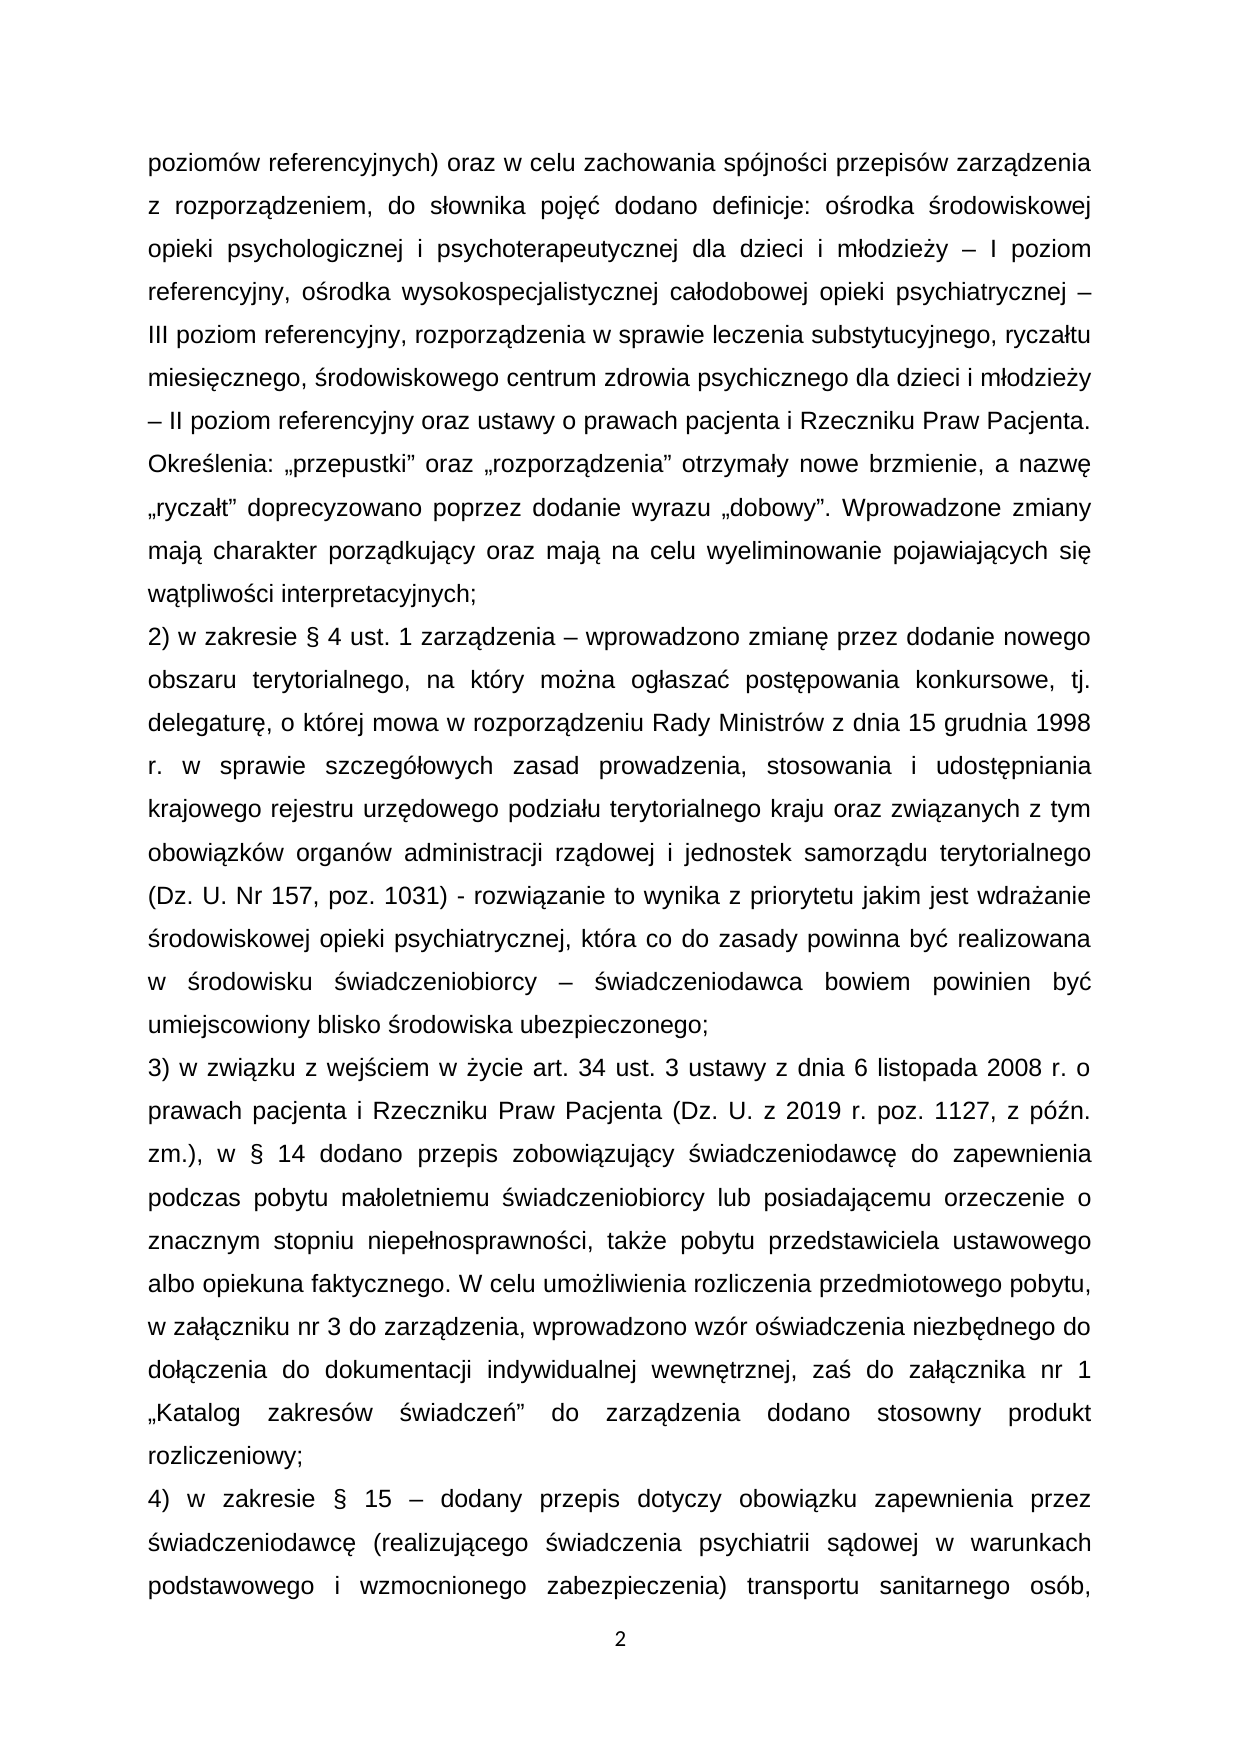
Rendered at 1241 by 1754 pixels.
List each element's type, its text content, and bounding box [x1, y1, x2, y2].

text 2) w zakresie § 4 ust. 1 zarządzenia – wprowadzono zmianę przez dodanie nowego obszaru terytorialnego, na który można ogłaszać postępowania konkursowe, tj. delegaturę, o której mowa w rozporządzeniu Rady Ministrów z dnia 15 grudnia 1998 r. w sprawie szczegółowych zasad prowadzenia, stosowania i udostępniania krajowego rejestru urzędowego podziału terytorialnego kraju oraz związanych z tym obowiązków organów administracji rządowej i jednostek samorządu terytorialnego (Dz. U. Nr 157, poz. 1031) - rozwiązanie to wynika z priorytetu jakim jest wdrażanie środowiskowej opieki psychiatrycznej, która co do zasady powinna być realizowana w środowisku świadczeniobiorcy – świadczeniodawca bowiem powinien być umiejscowiony blisko środowiska ubezpieczonego; [148, 622, 1093, 1039]
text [148, 1484, 1093, 1599]
text 3) w związku z wejściem w życie art. 34 ust. 3 ustawy z dnia 6 listopada 2008 r. o prawach pacjenta i Rzeczniku Praw Pacjenta (Dz. U. z 2019 r. poz. 1127, z późn. zm.), w § 14 dodano przepis zobowiązujący świadczeniodawcę do zapewnienia podczas pobytu małoletniemu świadczeniobiorcy lub posiadającemu orzeczenie o znacznym stopniu niepełnosprawności, także pobytu przedstawiciela ustawowego albo opiekuna faktycznego. W celu umożliwienia rozliczenia przedmiotowego pobytu, w załączniku nr 3 do zarządzenia, wprowadzono wzór oświadczenia niezbędnego do dołączenia do dokumentacji indywidualnej wewnętrznej, zaś do załącznika nr 1 „Katalog zakresów świadczeń” do zarządzenia dodano stosowny produkt rozliczeniowy; [148, 1053, 1093, 1470]
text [148, 148, 1093, 608]
